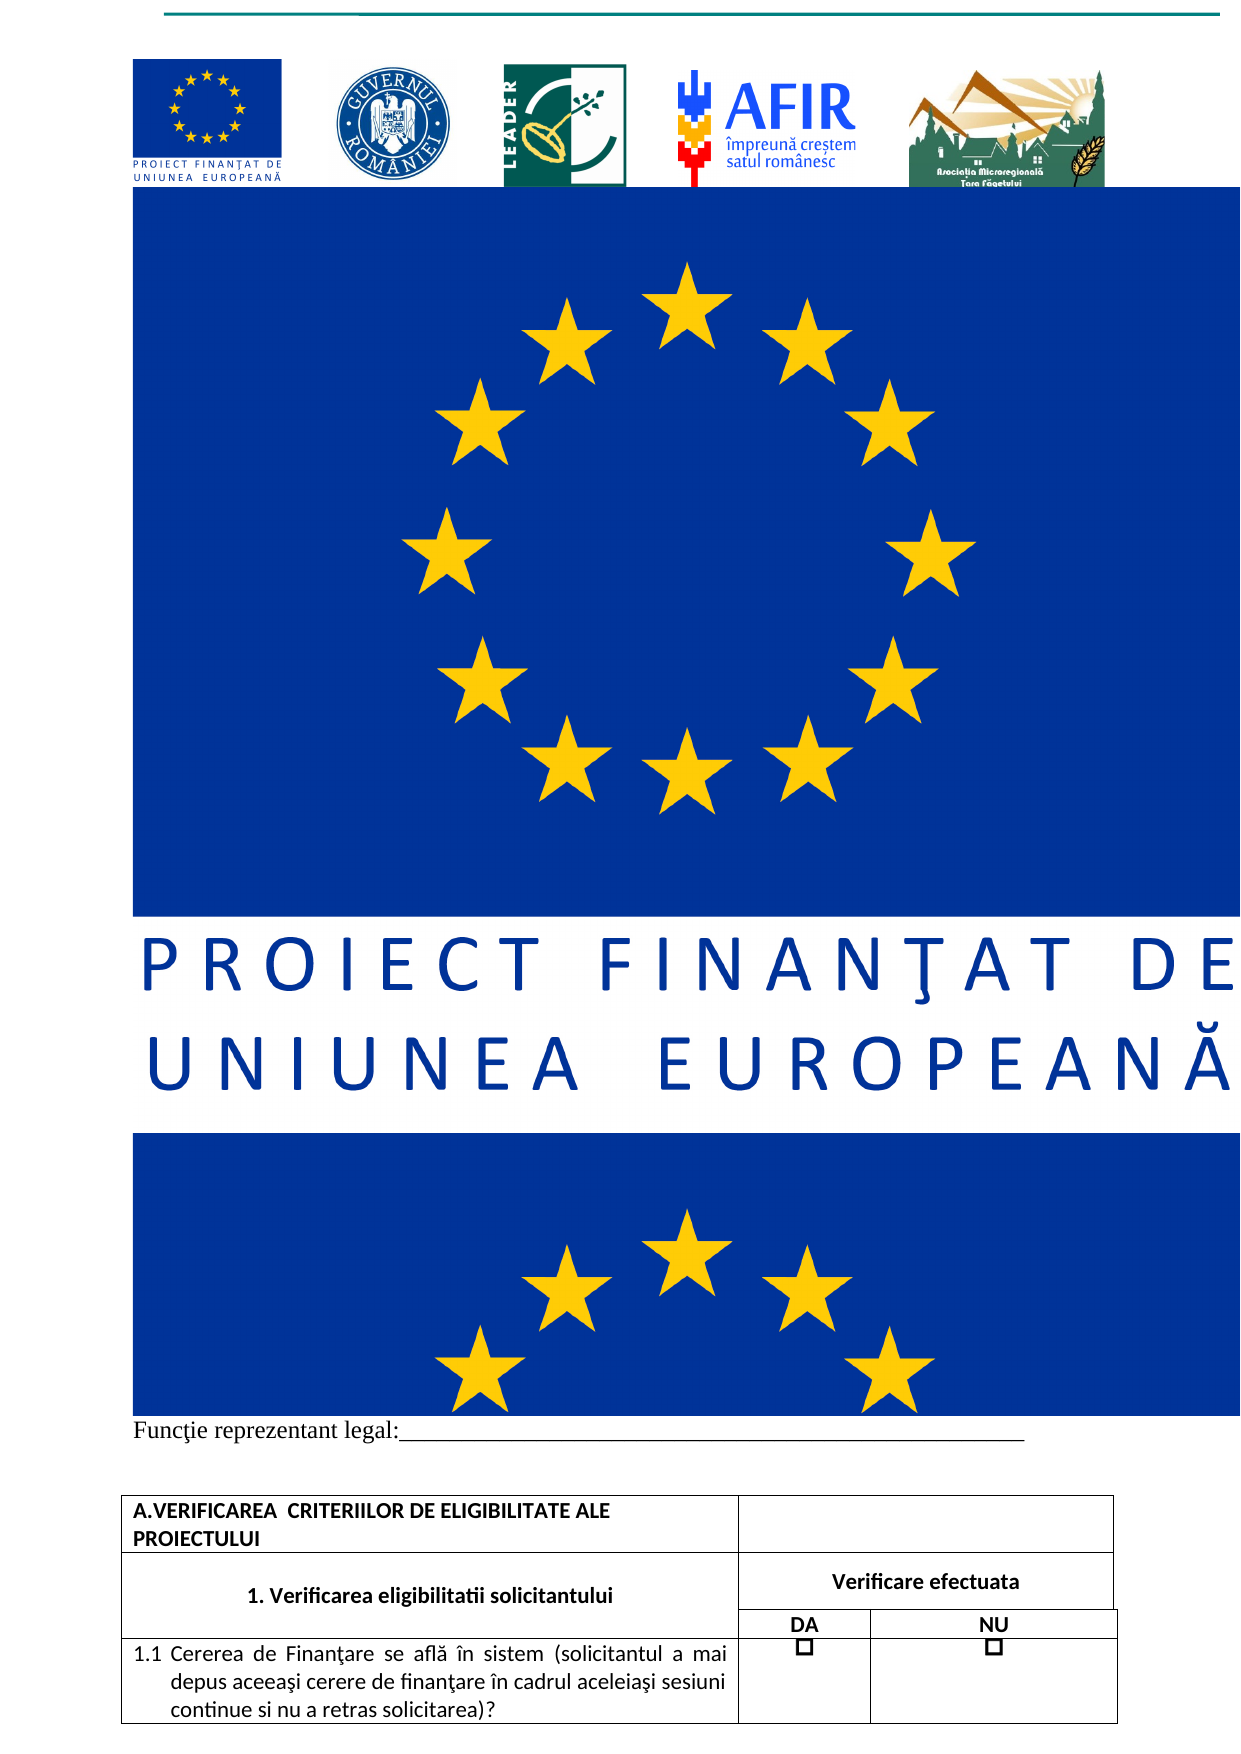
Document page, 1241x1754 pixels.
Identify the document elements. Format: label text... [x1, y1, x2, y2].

table_cell [871, 1639, 1117, 1723]
table_cell Verificare efectuata [739, 1553, 1113, 1609]
table_cell NU [871, 1610, 1117, 1638]
table_header [739, 1496, 1113, 1552]
table_cell DA [739, 1610, 870, 1638]
table_cell [739, 1639, 870, 1723]
picture [907, 70, 1105, 186]
table_cell 1. Verificarea eligibilitatii solicitantului [122, 1553, 738, 1638]
picture [132, 59, 1241, 1416]
table_header A.VERIFICAREA CRITERIILOR DE ELIGIBILITATE ALE PROIECTULUI [122, 1496, 738, 1552]
table_cell Cererea de Finanţare se află în sistem (solicitantul a mai depus aceeaşi cerere de finanţare în cadrul aceleiaşi sesiuni continue si nu a retras solicitarea)? Verificarea se face in Registrul de intrari la GAL - se va bifa „NU” - pentru cerere de finanțare noua – CF nu figurează cu statut completat în Registrul de intrari iar conditia de eligibilitate este indeplinita. - se va bifa „DA” – pentru cererea de finantare care a mai fost depusa in cadrul aceleiasi sesiuni continue de depunere si nu are cerere de retragere si se declara astfel neeligibila. [122, 1639, 738, 1723]
text Funcţie reprezentant legal:__________________________________________________ [133, 1416, 1107, 1444]
